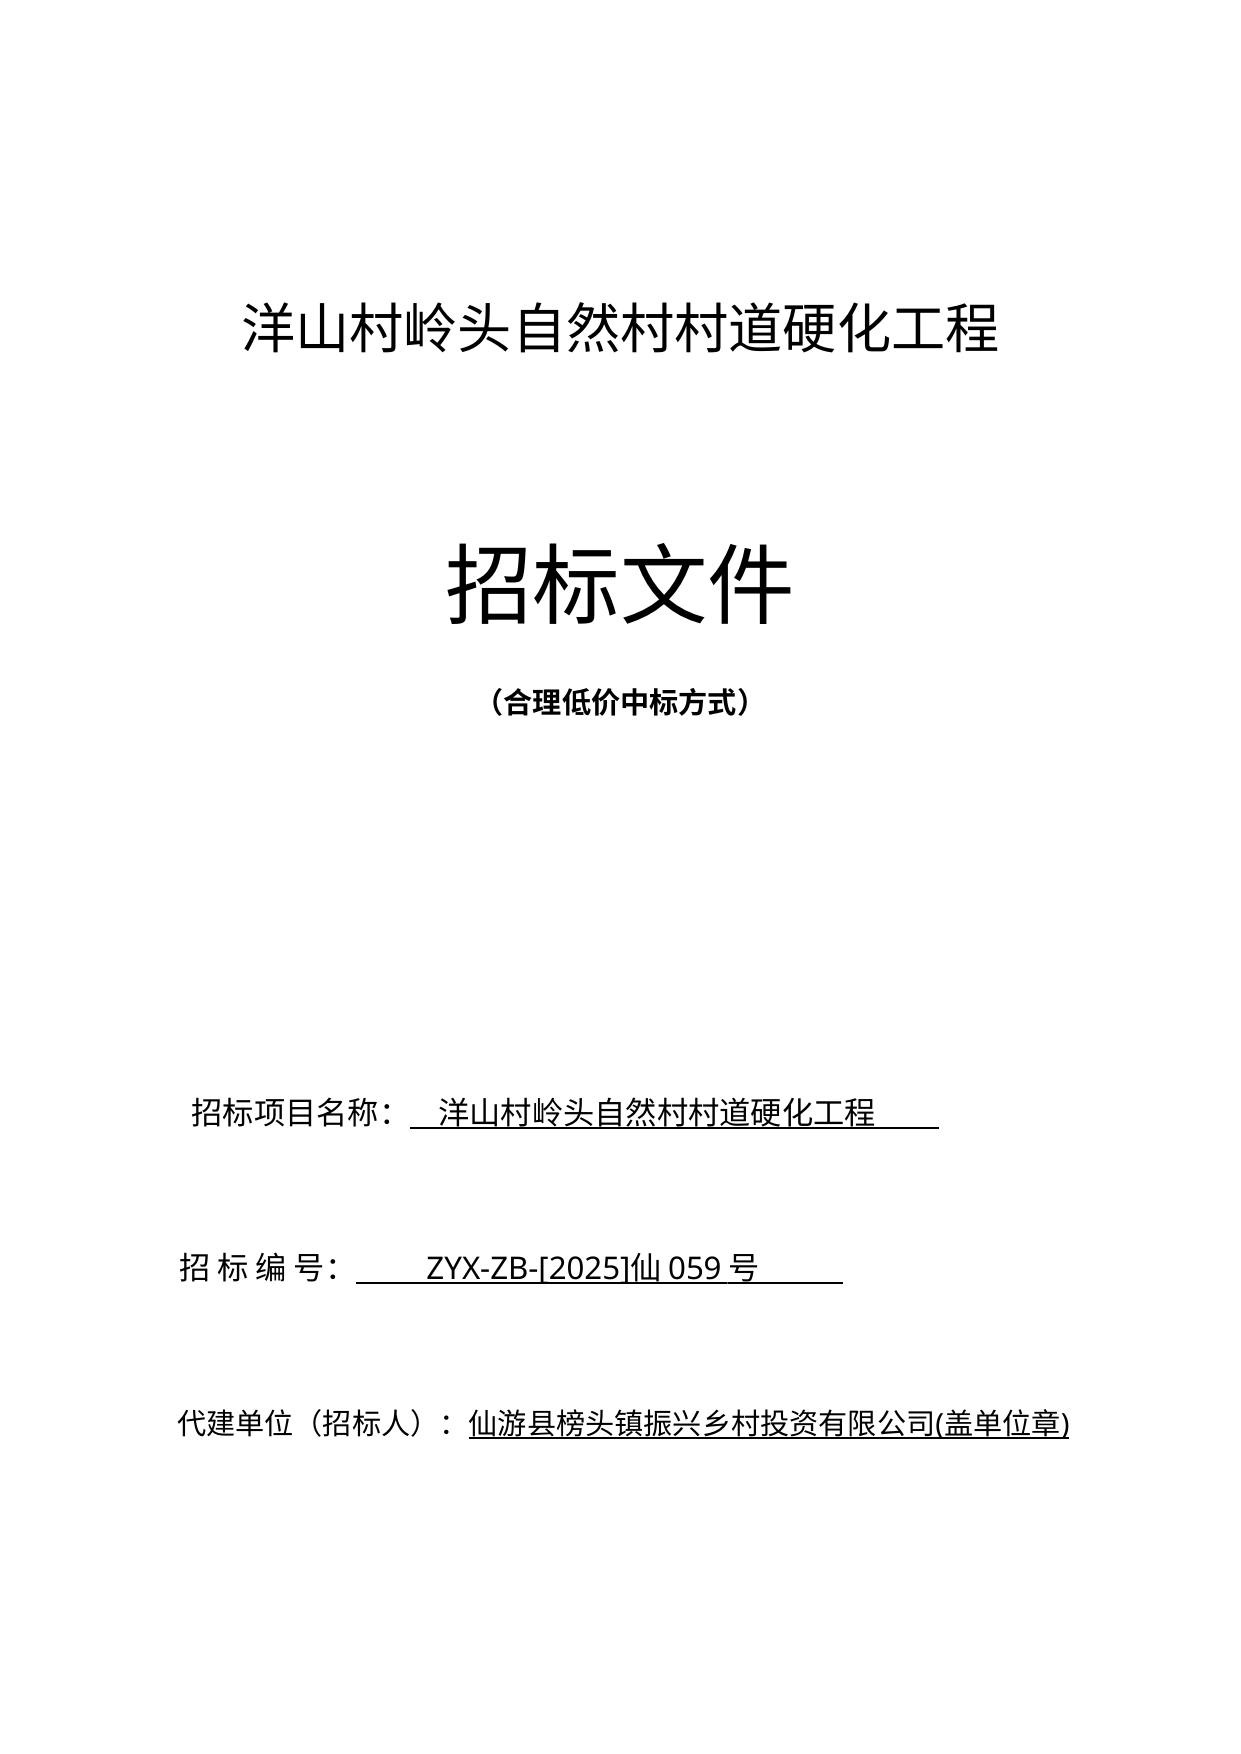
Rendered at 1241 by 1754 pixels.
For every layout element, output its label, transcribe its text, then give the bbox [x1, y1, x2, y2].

text 招标文件 [148, 516, 1093, 643]
text 代建单位（招标人）：仙游县榜头镇振兴乡村投资有限公司(盖单位章) [148, 1389, 1093, 1454]
text 招 标 编 号： ZYX-ZB-[2025]仙059号 [148, 1234, 1093, 1299]
text 洋山村岭头自然村村道硬化工程 [148, 286, 1093, 364]
text （合理低价中标方式） [148, 668, 1093, 733]
text 招标项目名称： 洋山村岭头自然村村道硬化工程 [148, 1078, 1093, 1143]
